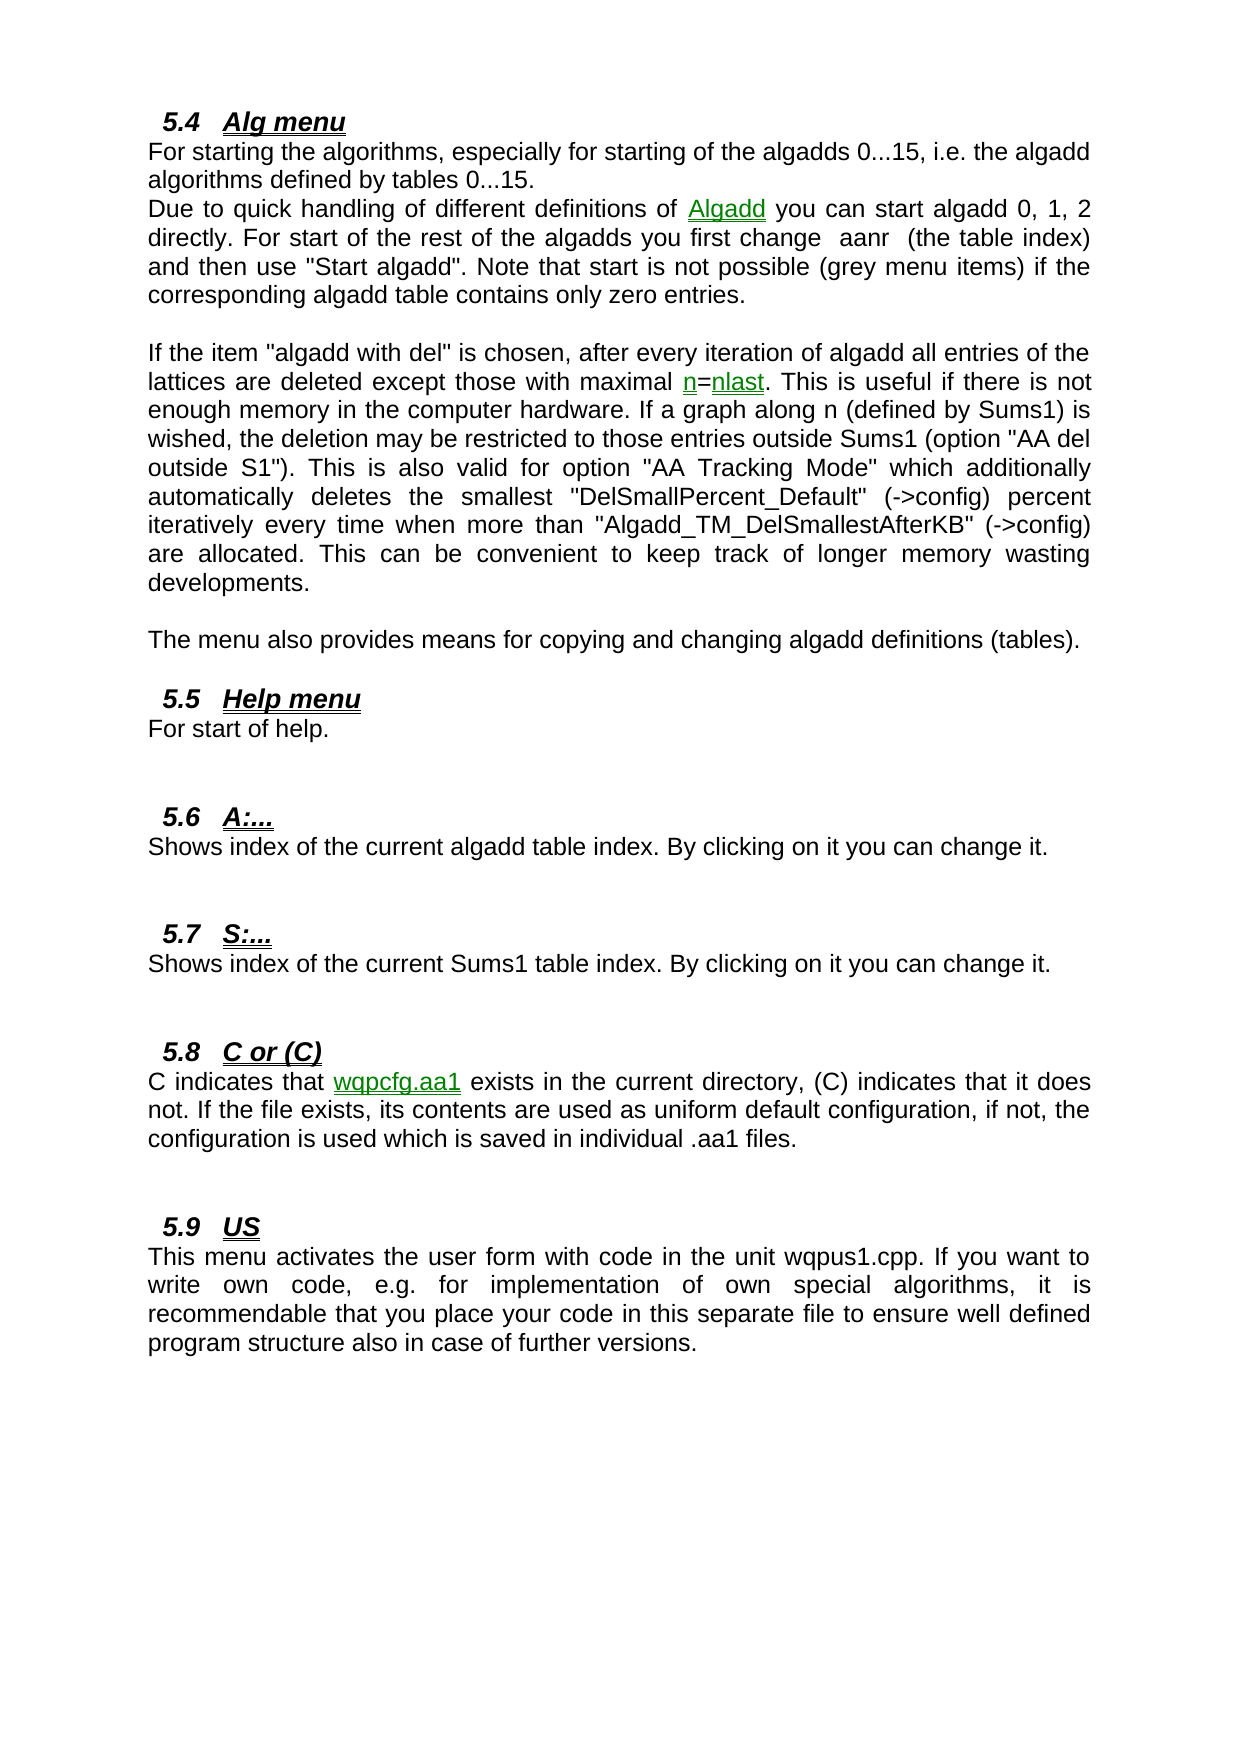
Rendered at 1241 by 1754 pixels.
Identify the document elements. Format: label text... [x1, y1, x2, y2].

text Shows index of the current Sums1 table index. By clicking on it you can change it. [148, 949, 1092, 978]
subtitle S:... [162, 918, 1092, 949]
subtitle Help menu [162, 683, 1092, 714]
text Shows index of the current algadd table index. By clicking on it you can change it. [148, 832, 1092, 861]
text This menu activates the user form with code in the unit wqpus1.cpp. If you want to write own code, e.g. for implementation of own special algorithms, it is recommendable that you place your code in this separate file to ensure well defined program structure also in case of further versions. [148, 1242, 1092, 1357]
text C indicates that wqpcfg.aa1wqpcfg exists in the current directory, (C) indicates that it does not. If the file exists, its contents are used as uniform default configuration, if not, the configuration is used which is saved in individual .aa1 files. [148, 1067, 1092, 1153]
text If the item "algadd with del" is chosen, after every iteration of algadd all entries of the lattices are deleted except those with maximal nn=nlastnlast. This is useful if there is not enough memory in the computer hardware. If a graph along n (defined by Sums1) is wished, the deletion may be restricted to those entries outside Sums1 (option "AA del outside S1"). This is also valid for option "AA Tracking Mode" which additionally automatically deletes the smallest "DelSmallPercent_Default" (->config) percent iteratively every time when more than "Algadd_TM_DelSmallestAfterKB" (->config) are allocated. This can be convenient to keep track of longer memory wasting developments. [148, 338, 1092, 597]
subtitle A:... [162, 801, 1092, 832]
subtitle Alg menu [162, 106, 1092, 137]
subtitle C or (C) [162, 1036, 1092, 1067]
text The menu also provides means for copying and changing algadd definitions (tables). [148, 626, 1092, 654]
subtitle US [162, 1211, 1092, 1242]
text For starting the algorithms, especially for starting of the algadds 0...15, i.e. the algadd algorithms defined by tables 0...15. [148, 137, 1092, 194]
text For start of help. [148, 714, 1092, 743]
text Due to quick handling of different definitions of Algaddalgadd you can start algadd 0, 1, 2 directly. For start of the rest of the algadds you first change aanr (the table index) and then use "Start algadd". Note that start is not possible (grey menu items) if the corresponding algadd table contains only zero entries. [148, 194, 1092, 309]
